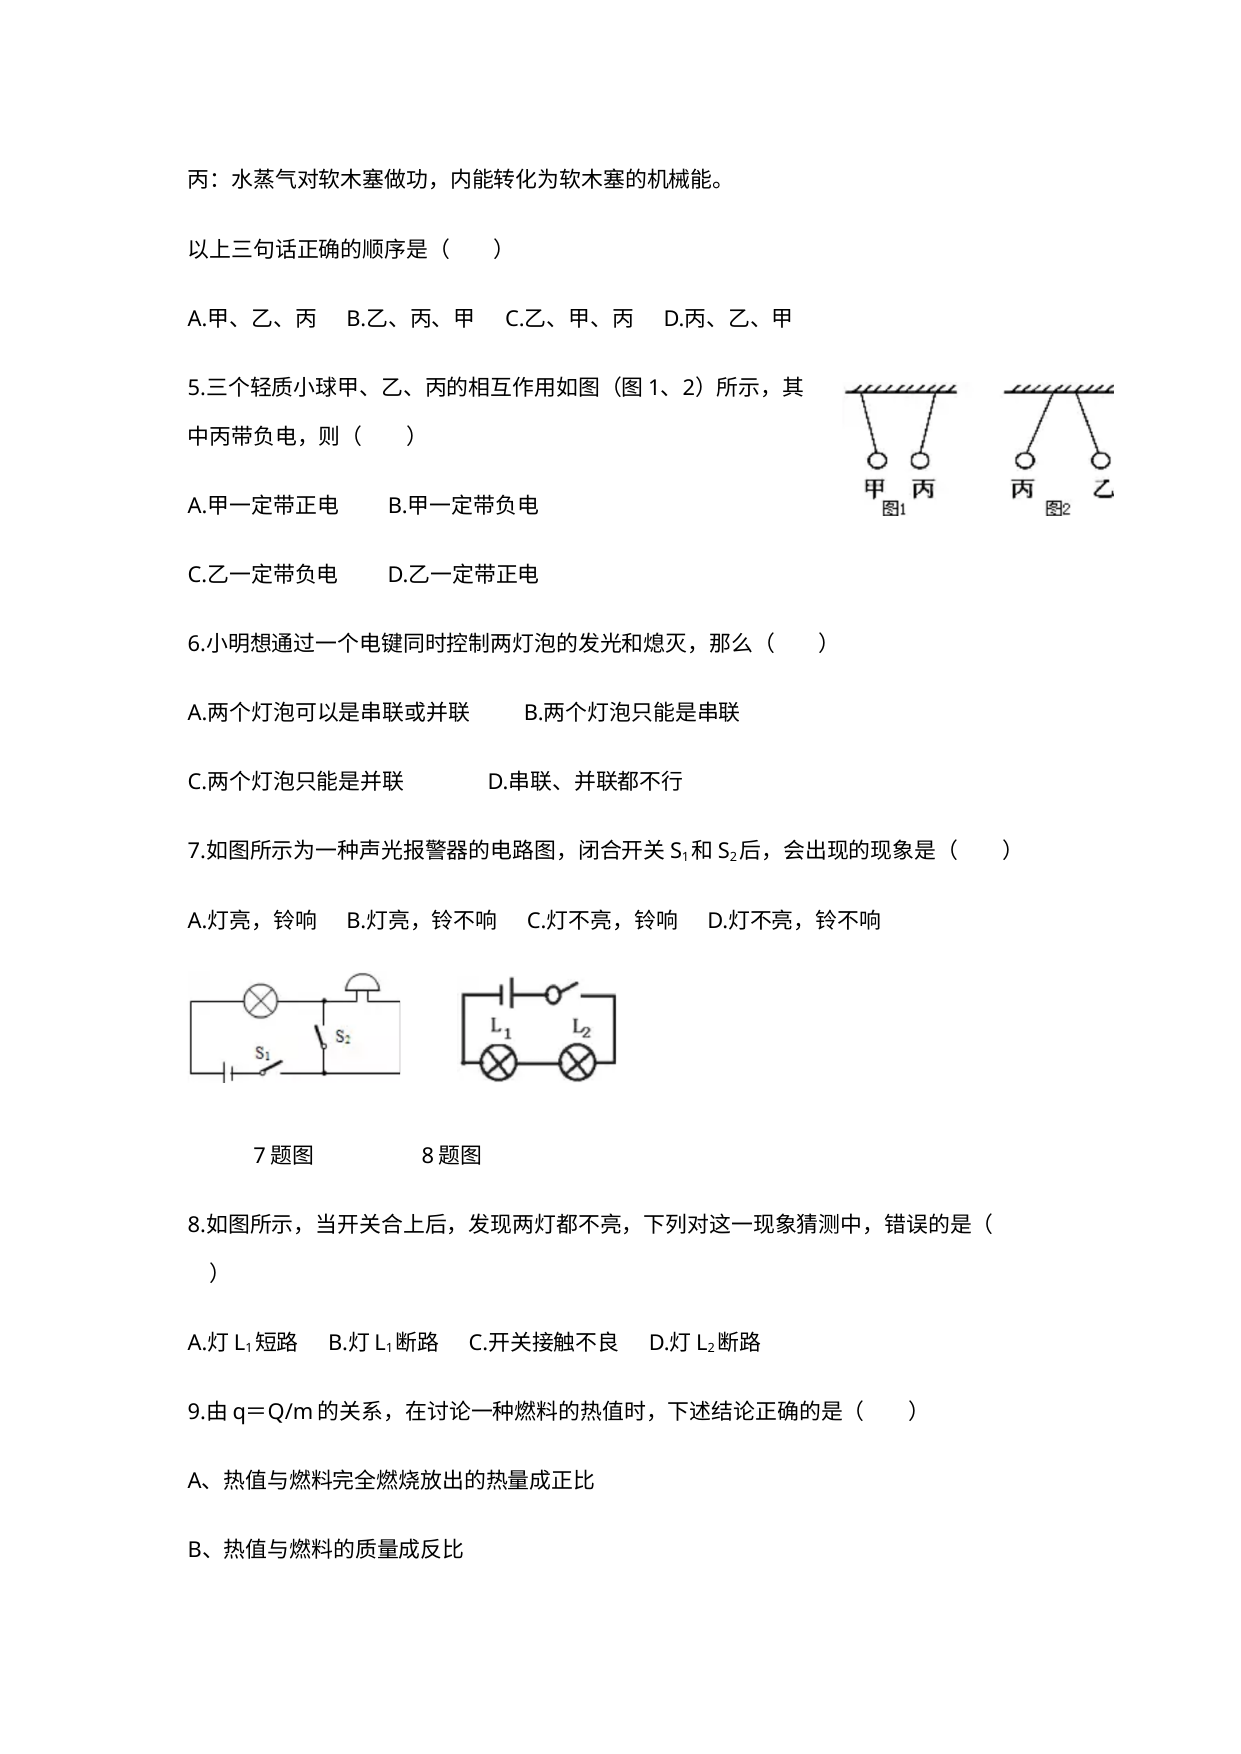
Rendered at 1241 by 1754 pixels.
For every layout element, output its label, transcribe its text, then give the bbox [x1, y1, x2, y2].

text A.甲、乙、丙 B.乙、丙、甲 C.乙、甲、丙 D.丙、乙、甲 [187, 300, 1053, 333]
text 7.如图所示为一种声光报警器的电路图，闭合开关S1和S2后，会出现的现象是（ ） [187, 833, 1053, 866]
picture [842, 382, 1114, 516]
text A.两个灯泡可以是串联或并联 B.两个灯泡只能是串联 [187, 695, 1053, 727]
text A.灯亮，铃响 B.灯亮，铃不响 C.灯不亮，铃响 D.灯不亮，铃不响 [187, 902, 1053, 935]
text 8.如图所示，当开关合上后，发现两灯都不亮，下列对这一现象猜测中，错误的是（ ） [187, 1206, 1053, 1288]
picture [187, 971, 400, 1083]
text A.甲一定带正电 B.甲一定带负电 [187, 487, 1053, 520]
text 7题图 8题图 [187, 1137, 1053, 1170]
text 5.三个轻质小球甲、乙、丙的相互作用如图（图1、2）所示，其中丙带负电，则（ ） [187, 369, 1053, 451]
text 丙：水蒸气对软木塞做功，内能转化为软木塞的机械能。 [187, 162, 1053, 194]
text 以上三句话正确的顺序是（ ） [187, 231, 1053, 264]
picture [457, 976, 617, 1083]
text C.两个灯泡只能是并联 D.串联、并联都不行 [187, 764, 1053, 797]
text B、热值与燃料的质量成反比 [187, 1532, 1053, 1564]
text A.灯L1短路 B.灯L1断路 C.开关接触不良 D.灯L2断路 [187, 1324, 1053, 1357]
text 6.小明想通过一个电键同时控制两灯泡的发光和熄灭，那么（ ） [187, 626, 1053, 658]
text A、热值与燃料完全燃烧放出的热量成正比 [187, 1463, 1053, 1495]
text C.乙一定带负电 D.乙一定带正电 [187, 557, 1053, 589]
text 9.由q＝Q/m的关系，在讨论一种燃料的热值时，下述结论正确的是（ ） [187, 1393, 1053, 1426]
